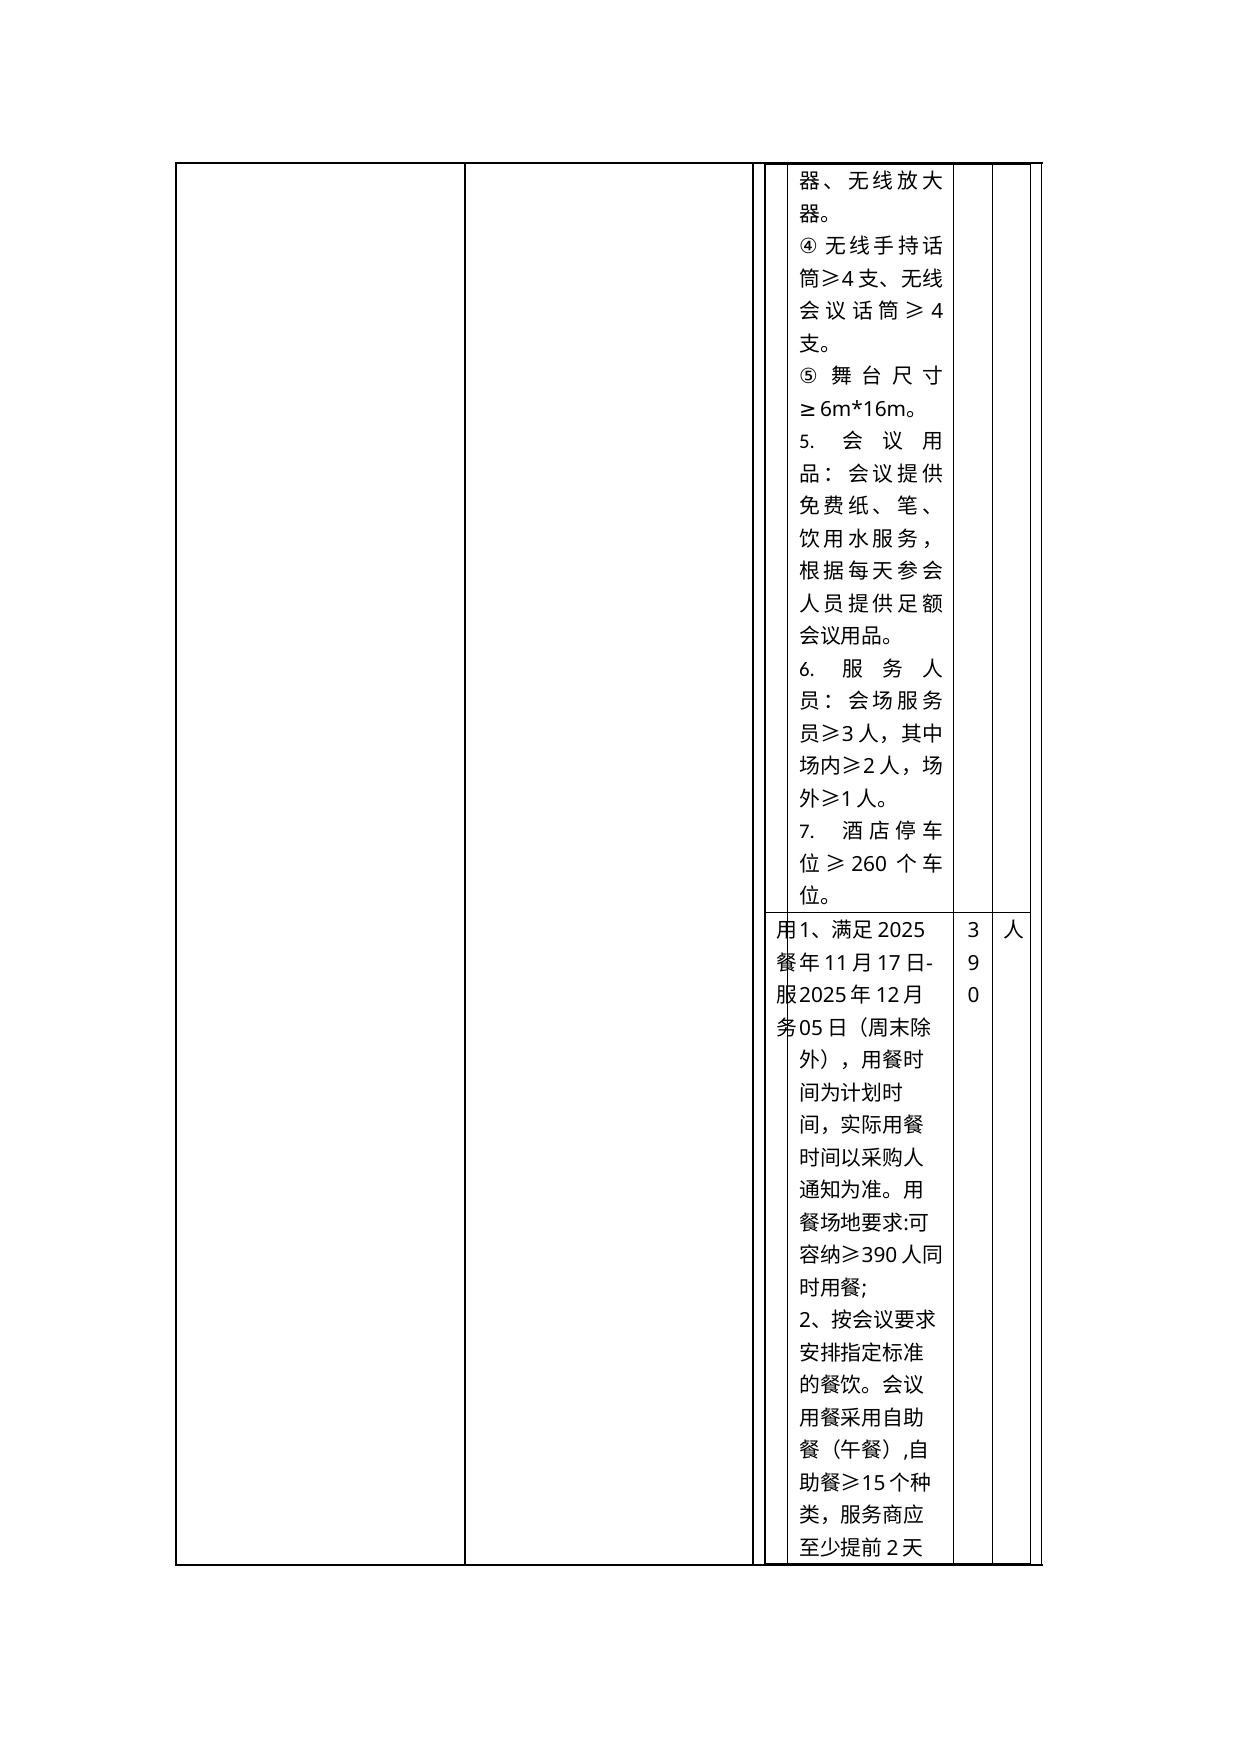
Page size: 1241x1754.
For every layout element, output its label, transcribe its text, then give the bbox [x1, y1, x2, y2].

table_cell [766, 165, 787, 912]
table_cell [993, 913, 1030, 1563]
table_cell [766, 913, 787, 1563]
table_cell [788, 913, 953, 1563]
table_cell [954, 913, 992, 1563]
table_cell [993, 165, 1030, 912]
table_cell [754, 164, 764, 1564]
table_cell [466, 164, 752, 1564]
table_cell 1 [177, 164, 464, 1564]
table_cell [788, 165, 953, 912]
table_cell [1031, 164, 1041, 1564]
table_cell [954, 165, 992, 912]
